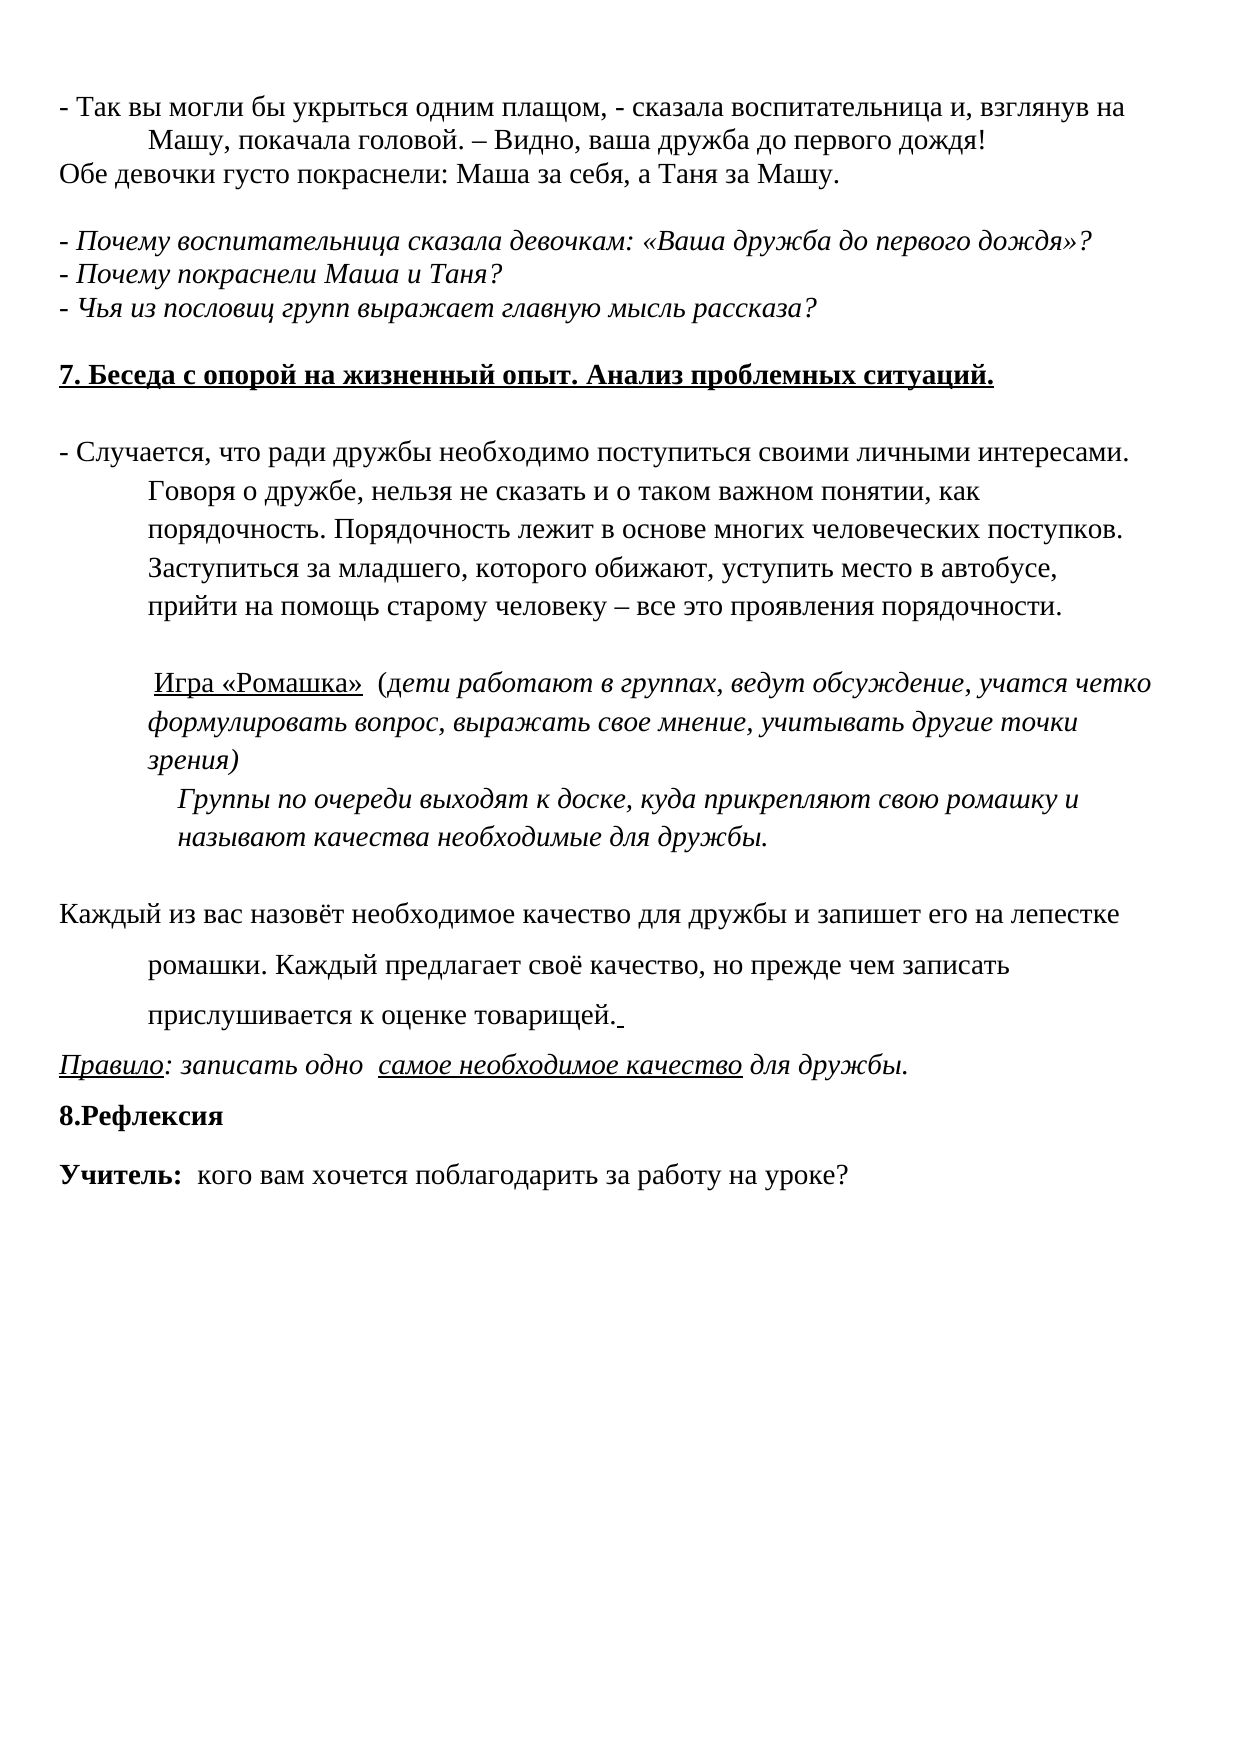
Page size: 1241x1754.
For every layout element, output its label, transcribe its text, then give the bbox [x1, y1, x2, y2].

text Учитель: кого вам хочется поблагодарить за работу на уроке? [59, 1157, 1152, 1191]
text - Почему покраснели Маша и Таня? [59, 256, 1152, 290]
text - Почему воспитательница сказала девочкам: «Ваша дружба до первого дождя»? [59, 223, 1152, 256]
text 8.Рефлексия [59, 1098, 1152, 1131]
text Обе девочки густо покраснели: Маша за себя, а Таня за Машу. [59, 156, 1152, 189]
text - Чья из пословиц групп выражает главную мысль рассказа? [59, 290, 1152, 323]
text - Случается, что ради дружбы необходимо поступиться своими личными интересами. Говоря о дружбе, нельзя не сказать и о таком важном понятии, как порядочность. Порядочность лежит в основе многих человеческих поступков. Заступиться за младшего, которого обижают, уступить место в автобусе, прийти на помощь старому человеку – все это проявления порядочности. [59, 434, 1152, 622]
text - Так вы могли бы укрыться одним плащом, - сказала воспитательница и, взглянув на Машу, покачала головой. – Видно, ваша дружба до первого дождя! [59, 89, 1152, 156]
text Правило: записать одно самое необходимое качество для дружбы. [59, 1047, 1152, 1081]
text 7. Беседа с опорой на жизненный опыт. Анализ проблемных ситуаций. [59, 357, 1152, 391]
text Группы по очереди выходят к доске, куда прикрепляют свою ромашку и называют качества необходимые для дружбы. [177, 781, 1152, 853]
text Каждый из вас назовёт необходимое качество для дружбы и запишет его на лепестке ромашки. Каждый предлагает своё качество, но прежде чем записать прислушивается к оценке товарищей. [59, 897, 1152, 1031]
text Игра «Ромашка» (дети работают в группах, ведут обсуждение, учатся четко формулировать вопрос, выражать свое мнение, учитывать другие точки зрения) [59, 665, 1152, 776]
